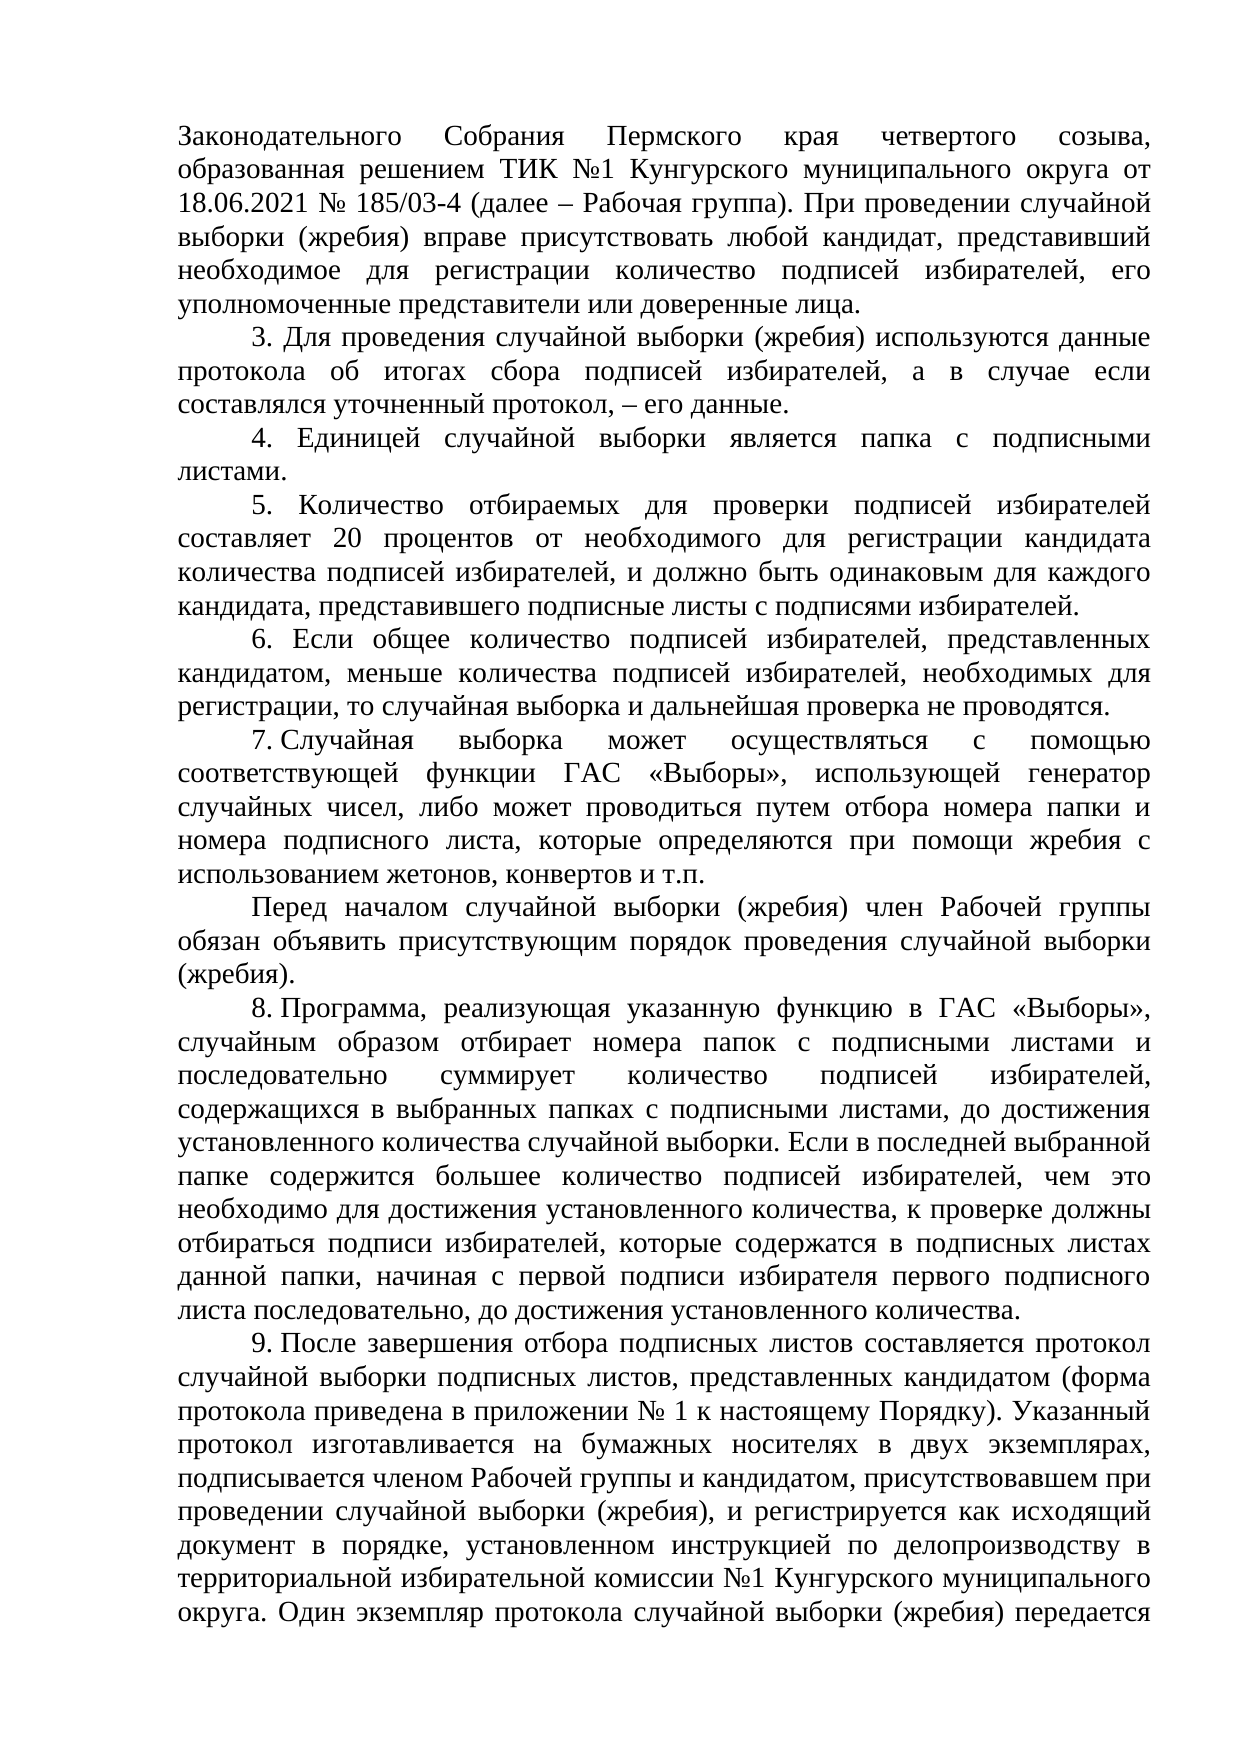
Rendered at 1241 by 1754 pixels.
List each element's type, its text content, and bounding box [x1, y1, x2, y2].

text 3. Для проведения случайной выборки (жребия) используются данные протокола об итогах сбора подписей избирателей, а в случае если составлялся уточненный протокол, – его данные. [177, 319, 1152, 420]
text 6. Если общее количество подписей избирателей, представленных кандидатом, меньше количества подписей избирателей, необходимых для регистрации, то случайная выборка и дальнейшая проверка не проводятся. [177, 621, 1152, 722]
text 7. Случайная выборка может осуществляться с помощью соответствующей функции ГАС «Выборы», использующей генератор случайных чисел, либо может проводиться путем отбора номера папки и номера подписного листа, которые определяются при помощи жребия с использованием жетонов, конвертов и т.п. [177, 722, 1152, 889]
text 8. Программа, реализующая указанную функцию в ГАС «Выборы», случайным образом отбирает номера папок с подписными листами и последовательно суммирует количество подписей избирателей, содержащихся в выбранных папках с подписными листами, до достижения установленного количества случайной выборки. Если в последней выбранной папке содержится большее количество подписей избирателей, чем это необходимо для достижения установленного количества, к проверке должны отбираться подписи избирателей, которые содержатся в подписных листах данной папки, начиная с первой подписи избирателя первого подписного листа последовательно, до достижения установленного количества. [177, 990, 1152, 1326]
text 5. Количество отбираемых для проверки подписей избирателей составляет 20 процентов от необходимого для регистрации кандидата количества подписей избирателей, и должно быть одинаковым для каждого кандидата, представившего подписные листы с подписями избирателей. [177, 487, 1152, 621]
text Перед началом случайной выборки (жребия) член Рабочей группы обязан объявить присутствующим порядок проведения случайной выборки (жребия). [177, 889, 1152, 990]
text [177, 1326, 1152, 1627]
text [177, 118, 1152, 319]
text 4. Единицей случайной выборки является папка с подписными листами. [177, 420, 1152, 487]
